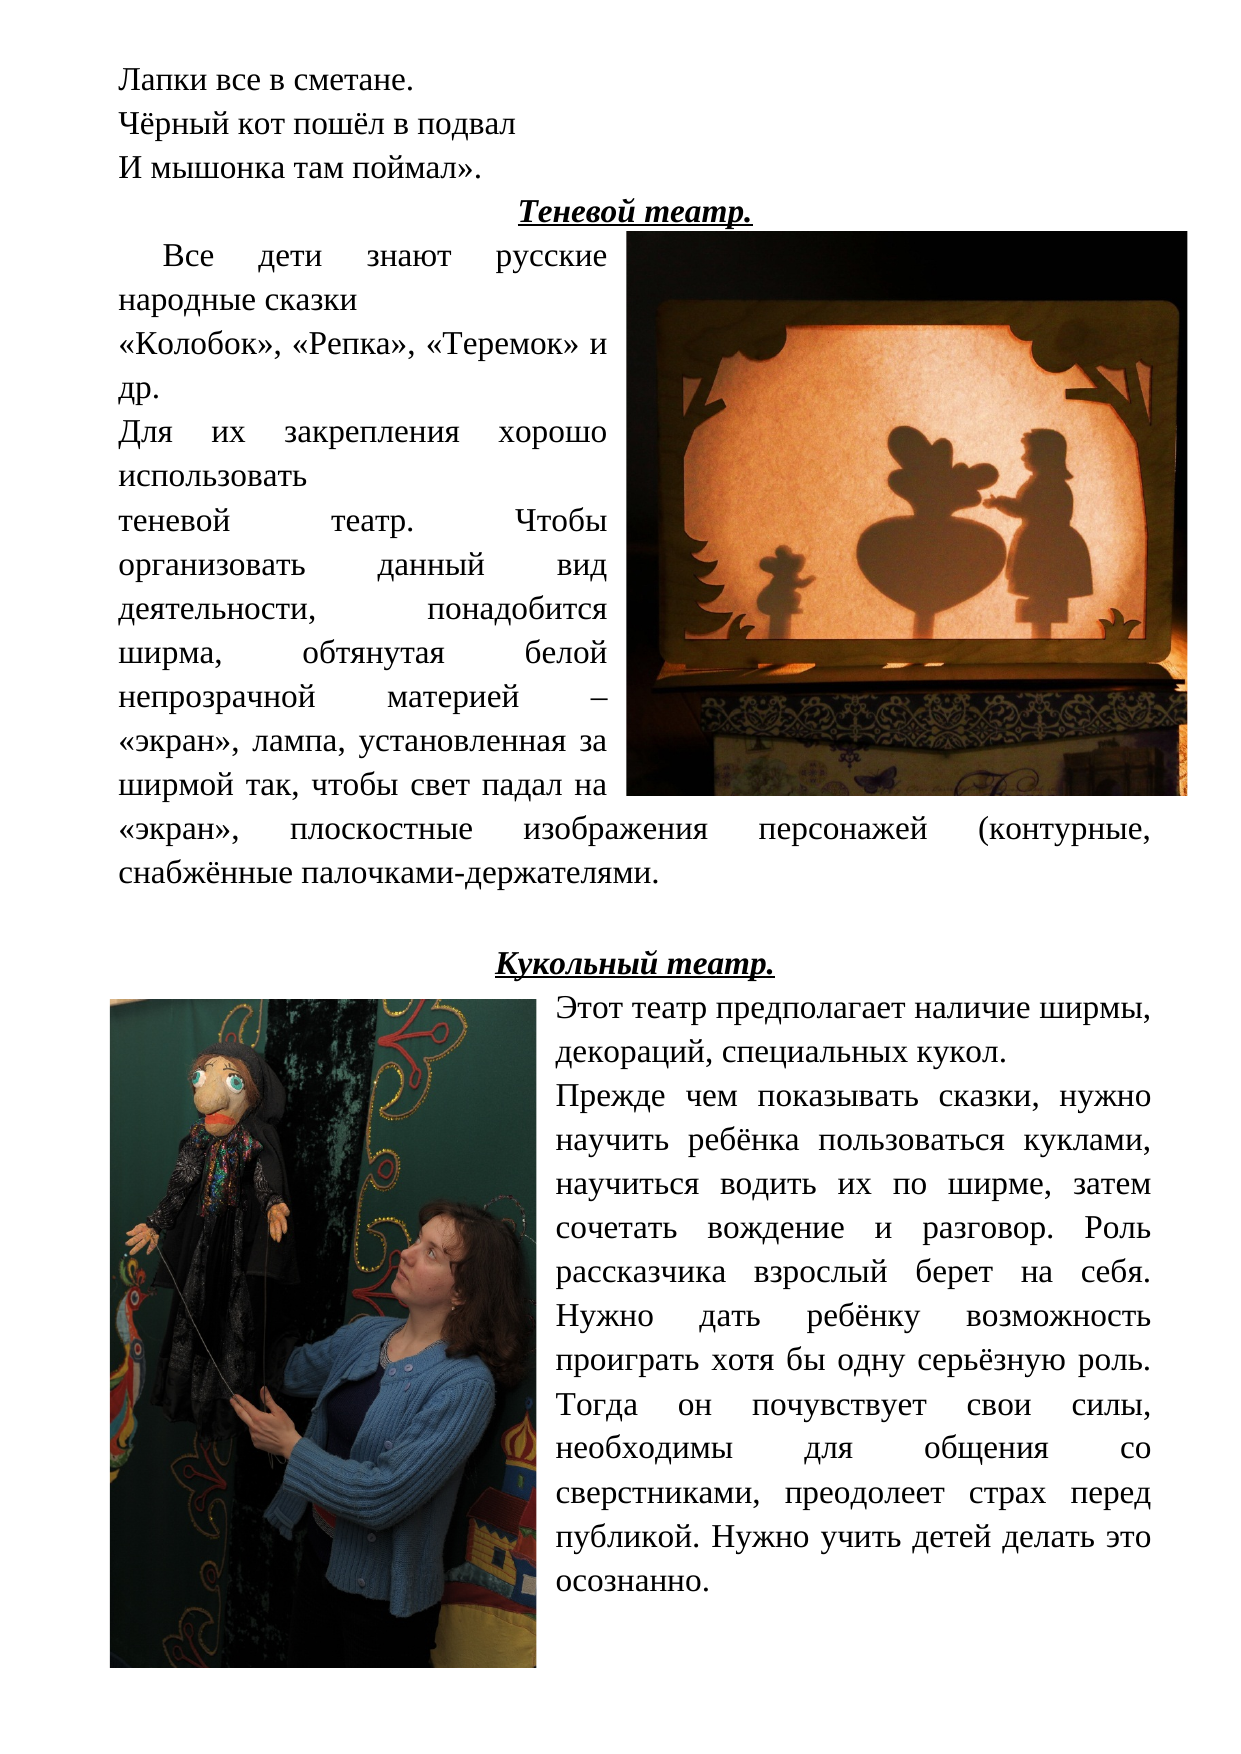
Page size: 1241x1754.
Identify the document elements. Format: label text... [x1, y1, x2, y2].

text Прежде чем показывать сказки, нужно научить ребёнка пользоваться куклами, научиться водить их по ширме, затем сочетать вождение и разговор. Роль рассказчика взрослый берет на себя. Нужно дать ребёнку возможность проиграть хотя бы одну серьёзную роль. Тогда он почувствует свои силы, необходимы для общения со сверстниками, преодолеет страх перед публикой. Нужно учить детей делать это осознанно. [537, 1075, 1152, 1598]
picture [625, 231, 1188, 794]
text Кукольный театр. [118, 943, 1152, 981]
picture [108, 999, 537, 1665]
text Для их закрепления хорошо использовать [118, 412, 625, 494]
text Лапки все в сметане. [118, 59, 1152, 97]
text «Колобок», «Репка», «Теремок» и др. [118, 323, 625, 406]
text Все дети знают русские народные сказки [118, 235, 625, 318]
text Чёрный кот пошёл в подвал [118, 103, 1152, 142]
text теневой театр. Чтобы организовать данный вид деятельности, понадобится ширма, обтянутая белой непрозрачной материей – «экран», лампа, установленная за ширмой так, чтобы свет падал на «экран», плоскостные изображения персонажей (контурные, снабжённые палочками-держателями. [118, 500, 1152, 891]
text И мышонка там поймал». [118, 147, 1152, 186]
text Этот театр предполагает наличие ширмы, декораций, специальных кукол. [118, 987, 1152, 1069]
text Теневой театр. [118, 191, 1152, 230]
